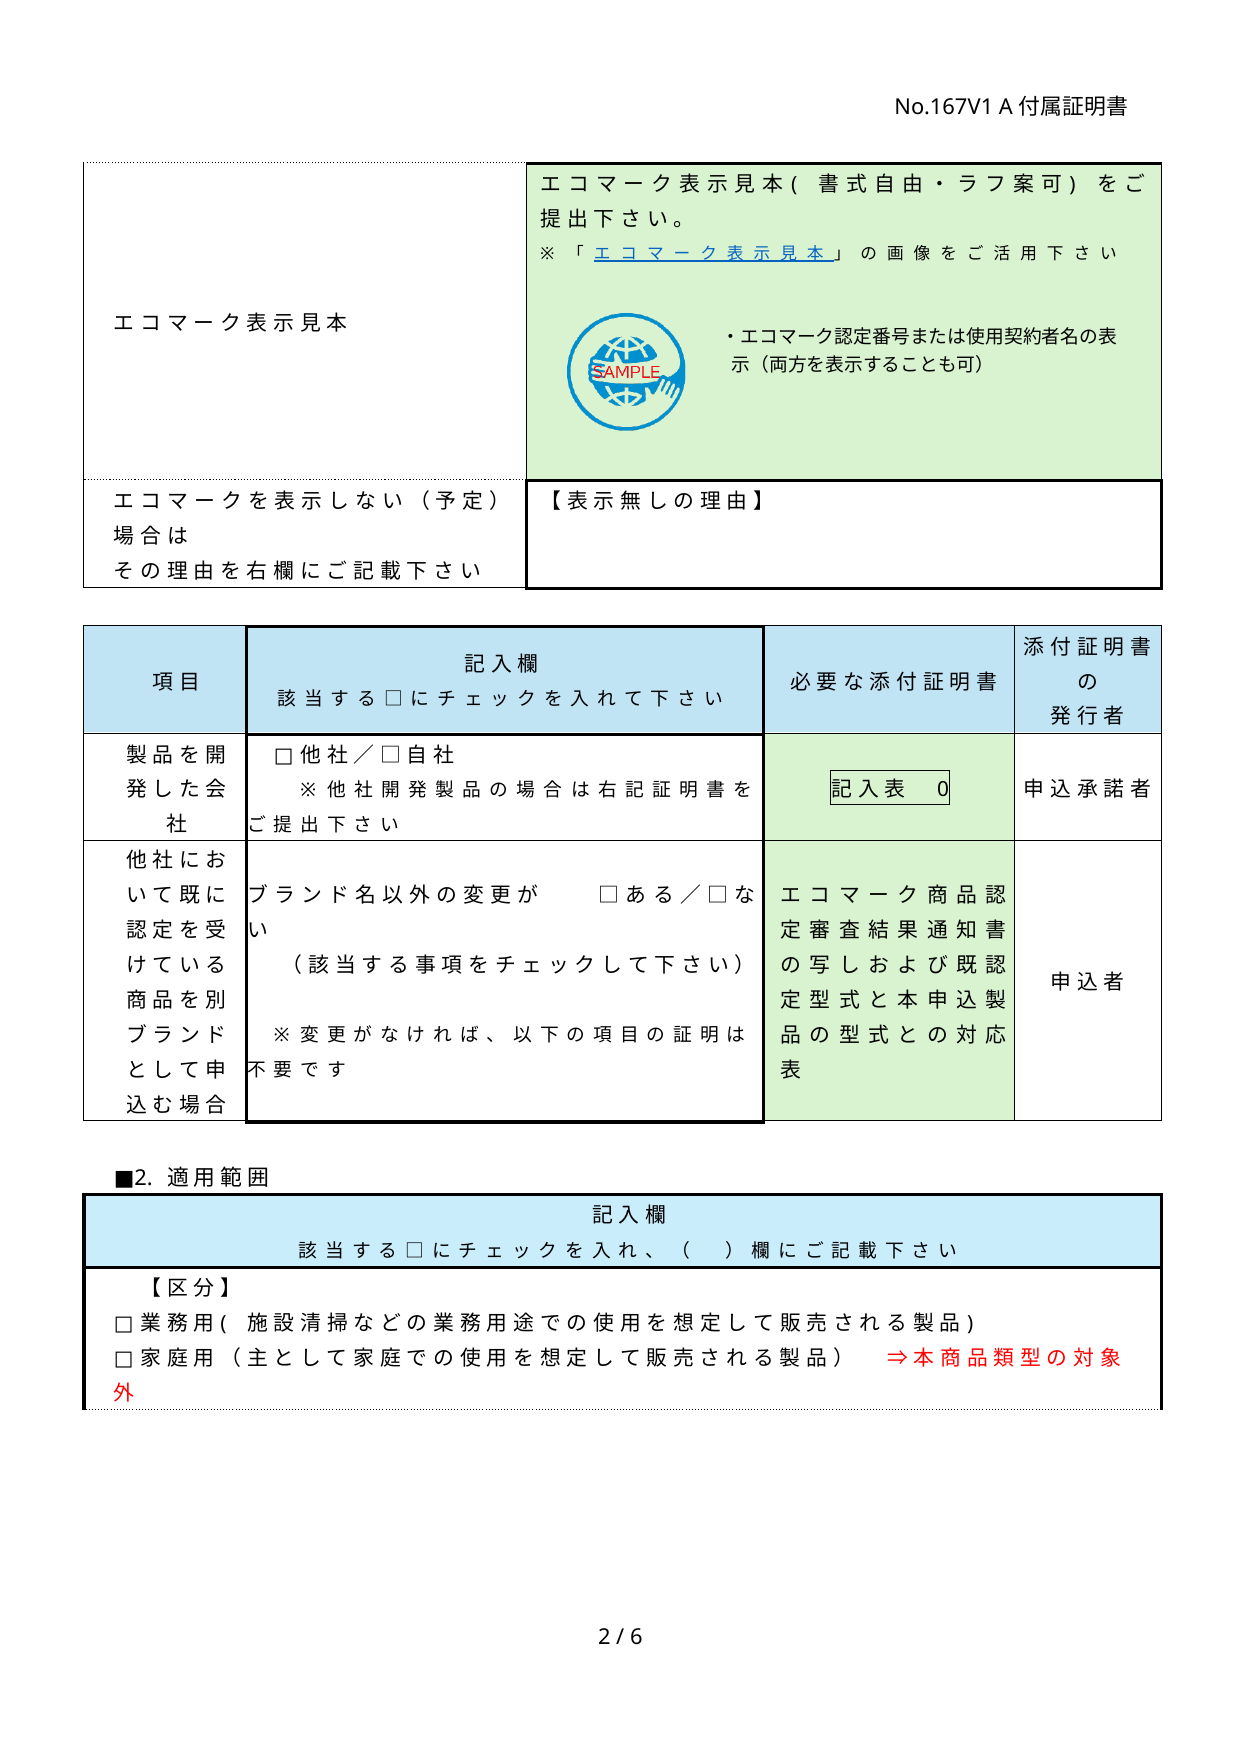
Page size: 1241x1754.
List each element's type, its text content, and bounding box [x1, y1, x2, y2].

picture [633, 312, 686, 360]
table_cell エコマーク商品認定審査結果通知書の写しおよび既認定型式と本申込製品の型式との対応表 [765, 841, 1014, 1120]
table_cell エコマーク表示見本 [84, 162, 526, 479]
table_cell エコマーク表示見本(書式自由・ラフ案可)をご提出下さい。 ※「エコマーク表示見本」の画像をご活用下さい [527, 165, 561, 479]
table_cell ブランド名以外の変更が □ある／□ない （該当する事項をチェックして下さい） ※変更がなければ、以下の項目の証明は不要です [248, 841, 762, 1120]
table_cell エコマークを表示しない（予定）場合は その理由を右欄にご記載下さい [84, 479, 525, 587]
table_header 必要な添付証明書 [765, 626, 1014, 732]
table_header 記入欄 該当する□にチェックを入れ、（ ）欄にご記載下さい [86, 1196, 1160, 1266]
table_cell 【表示無しの理由】 [528, 482, 1160, 587]
table_cell 申込承諾者 [1015, 734, 1161, 840]
table_cell 他社において既に認定を受けている商品を別ブランドとして申込む場合 [84, 841, 245, 1120]
table_header 添付証明書の 発行者 [1015, 626, 1161, 732]
table_cell 記入表0 [765, 734, 1014, 840]
picture [566, 378, 614, 431]
text ■2.適用範囲 [34, 1158, 1127, 1193]
table_cell 【区分】 □業務用(施設清掃などの業務用途での使用を想定して販売される製品) □家庭用（主として家庭での使用を想定して販売される製品） ⇒本商品類型の対象外 [86, 1269, 1160, 1409]
table_header 項目 [84, 626, 245, 732]
picture [566, 312, 620, 365]
picture [639, 384, 686, 431]
table_cell 製品を開発した会社 [84, 734, 245, 840]
table_cell □他社／□自社 ※他社開発製品の場合は右記証明書をご提出下さい [248, 736, 762, 840]
table_header 記入欄 該当する□にチェックを入れて下さい [248, 628, 762, 732]
picture [571, 317, 679, 426]
table_cell 申込者 [1015, 841, 1161, 1120]
